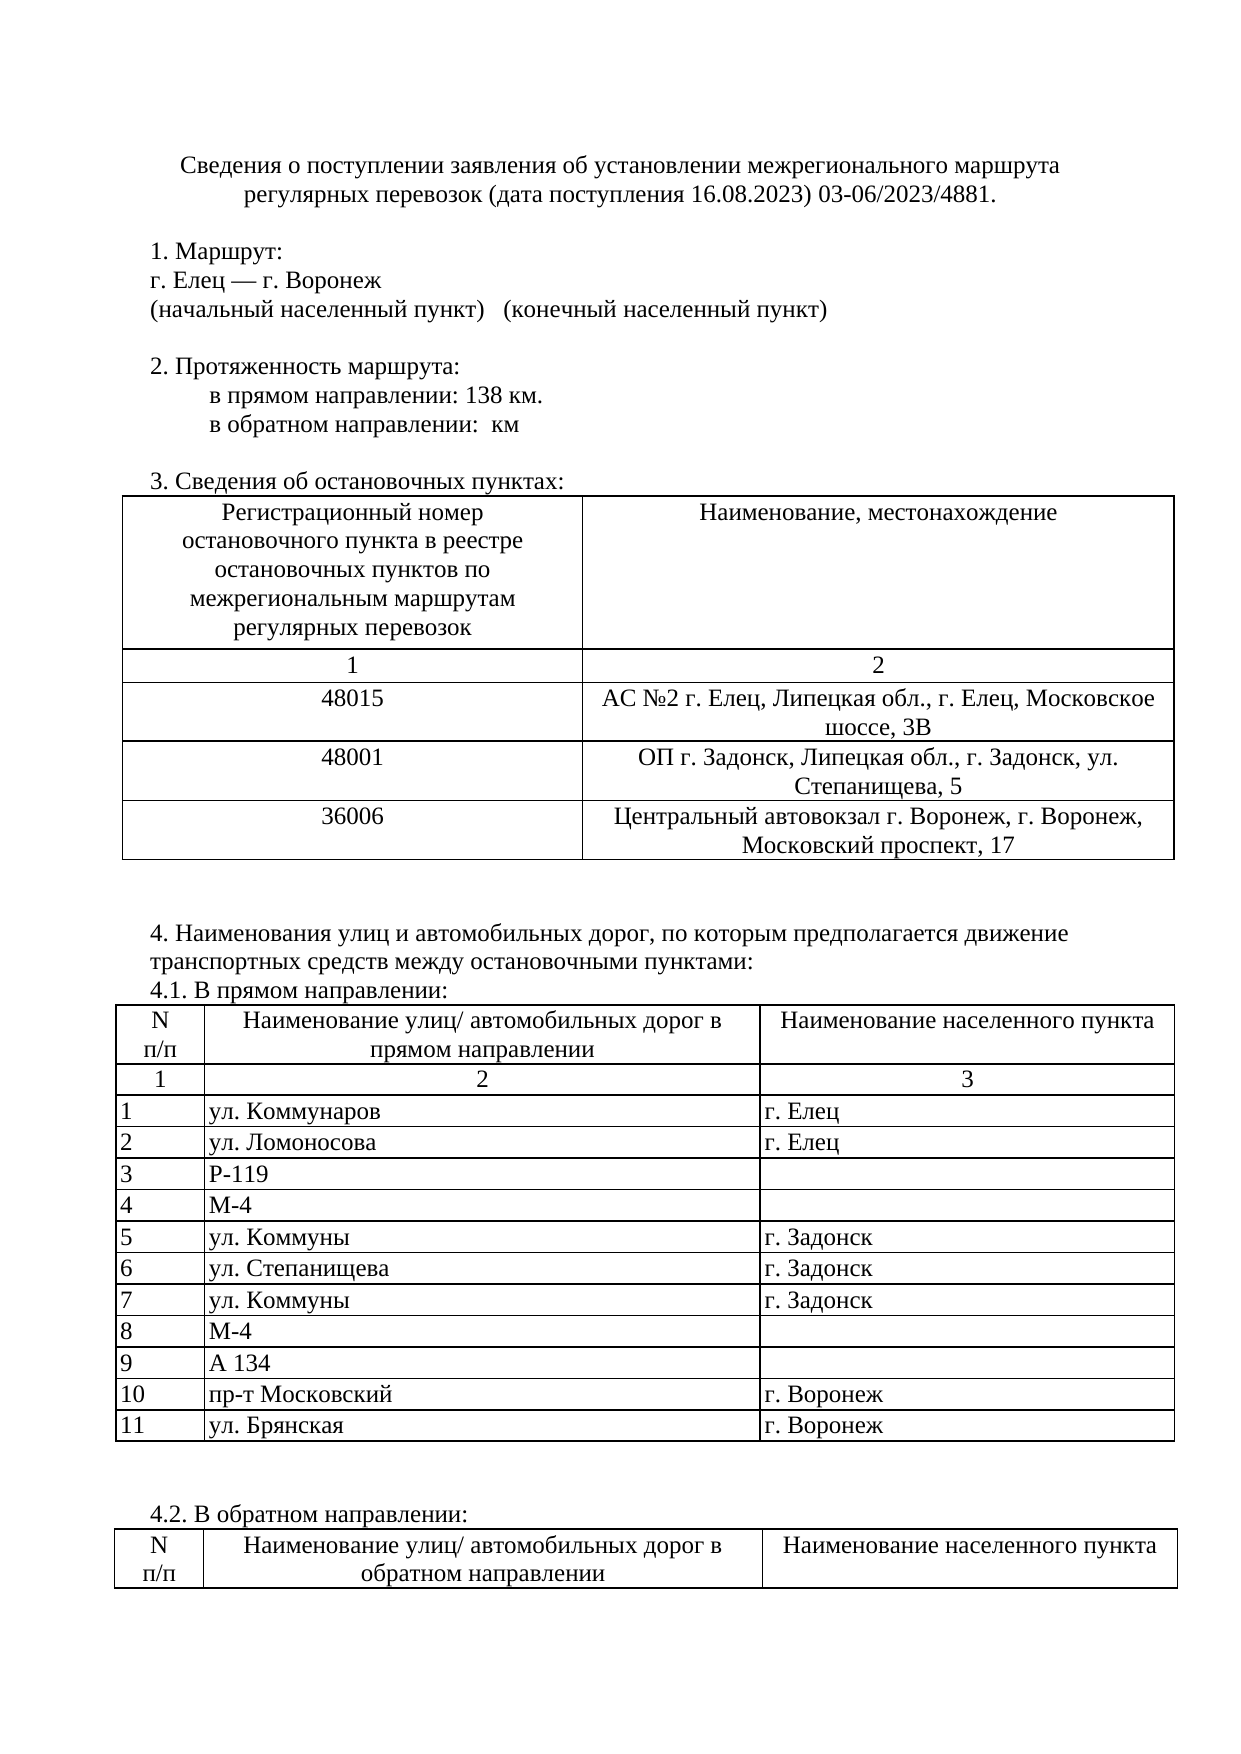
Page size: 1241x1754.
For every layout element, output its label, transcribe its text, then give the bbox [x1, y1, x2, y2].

table_cell А 134 [205, 1348, 759, 1377]
table_header Наименование, местонахождение [583, 497, 1173, 648]
table_header N п/п [117, 1006, 204, 1063]
table_cell ул. Брянская [205, 1411, 759, 1440]
table_cell г. Воронеж [761, 1411, 1174, 1440]
table_cell ул. Коммуны [205, 1285, 759, 1314]
table_cell 6 [117, 1253, 204, 1283]
text 3. Сведения об остановочных пунктах: [150, 466, 1090, 495]
table_cell Р-119 [205, 1159, 759, 1189]
table_header Наименование улиц/ автомобильных дорог в прямом направлении [205, 1006, 759, 1063]
table_cell ул. Коммунаров [205, 1096, 759, 1126]
table_cell М-4 [205, 1316, 759, 1346]
table_cell 1 [123, 650, 582, 681]
table_cell пр-т Московский [205, 1379, 759, 1409]
table_cell [761, 1316, 1174, 1346]
table_cell АС №2 г. Елец, Липецкая обл., г. Елец, Московское шоссе, 3В [583, 683, 1173, 740]
table_cell 1 [117, 1096, 204, 1126]
table_cell г. Задонск [761, 1253, 1174, 1283]
text 1. Маршрут: [150, 236, 1090, 265]
text Сведения о поступлении заявления об установлении межрегионального маршрута регулярных перевозок (дата поступления 16.08.2023) 03-06/2023/4881. [150, 150, 1090, 207]
text 4. Наименования улиц и автомобильных дорог, по которым предполагается движение транспортных средств между остановочными пунктами: [150, 918, 1090, 975]
table_cell г. Воронеж [761, 1379, 1174, 1409]
table_cell М-4 [205, 1190, 759, 1220]
table_cell 2 [583, 650, 1173, 681]
table_cell 7 [117, 1285, 204, 1314]
text 2. Протяженность маршрута: [150, 351, 1090, 380]
table_header Наименование улиц/ автомобильных дорог в обратном направлении [204, 1530, 762, 1587]
text 4.1. В прямом направлении: [150, 975, 1090, 1004]
table_cell 4 [117, 1190, 204, 1220]
table_cell г. Елец [761, 1127, 1174, 1157]
table_header N п/п [115, 1530, 203, 1587]
table_cell ул. Ломоносова [205, 1127, 759, 1157]
table_cell 9 [117, 1348, 204, 1377]
text 4.2. В обратном направлении: [150, 1499, 1090, 1528]
table_cell 10 [117, 1379, 204, 1409]
table_cell [761, 1348, 1174, 1377]
table_cell 2 [205, 1065, 759, 1094]
table_cell г. Задонск [761, 1285, 1174, 1314]
table_cell ул. Коммуны [205, 1222, 759, 1252]
table_cell г. Елец [761, 1096, 1174, 1126]
table_cell 48001 [123, 742, 582, 799]
table_cell ОП г. Задонск, Липецкая обл., г. Задонск, ул. Степанищева, 5 [583, 742, 1173, 799]
table_cell г. Задонск [761, 1222, 1174, 1252]
table_cell 8 [117, 1316, 204, 1346]
text в прямом направлении: 138 км. [150, 380, 1090, 409]
table_cell ул. Степанищева [205, 1253, 759, 1283]
table_cell [761, 1190, 1174, 1220]
text г. Елец — г. Воронеж [150, 265, 1090, 294]
table_cell 36006 [123, 801, 582, 858]
table_cell Центральный автовокзал г. Воронеж, г. Воронеж, Московский проспект, 17 [583, 801, 1173, 858]
table_cell 2 [117, 1127, 204, 1157]
table_cell 48015 [123, 683, 582, 740]
table_cell 3 [117, 1159, 204, 1189]
table_cell [761, 1159, 1174, 1189]
table_cell 5 [117, 1222, 204, 1252]
table_cell 1 [117, 1065, 204, 1094]
table_header Наименование населенного пункта [763, 1530, 1177, 1587]
text (начальный населенный пункт) (конечный населенный пункт) [150, 294, 1090, 322]
table_cell 11 [117, 1411, 204, 1440]
table_header Регистрационный номер остановочного пункта в реестре остановочных пунктов по межрегиональным маршрутам регулярных перевозок [123, 497, 582, 648]
table_header Наименование населенного пункта [761, 1006, 1174, 1063]
table_cell 3 [761, 1065, 1174, 1094]
text в обратном направлении: км [150, 409, 1090, 437]
